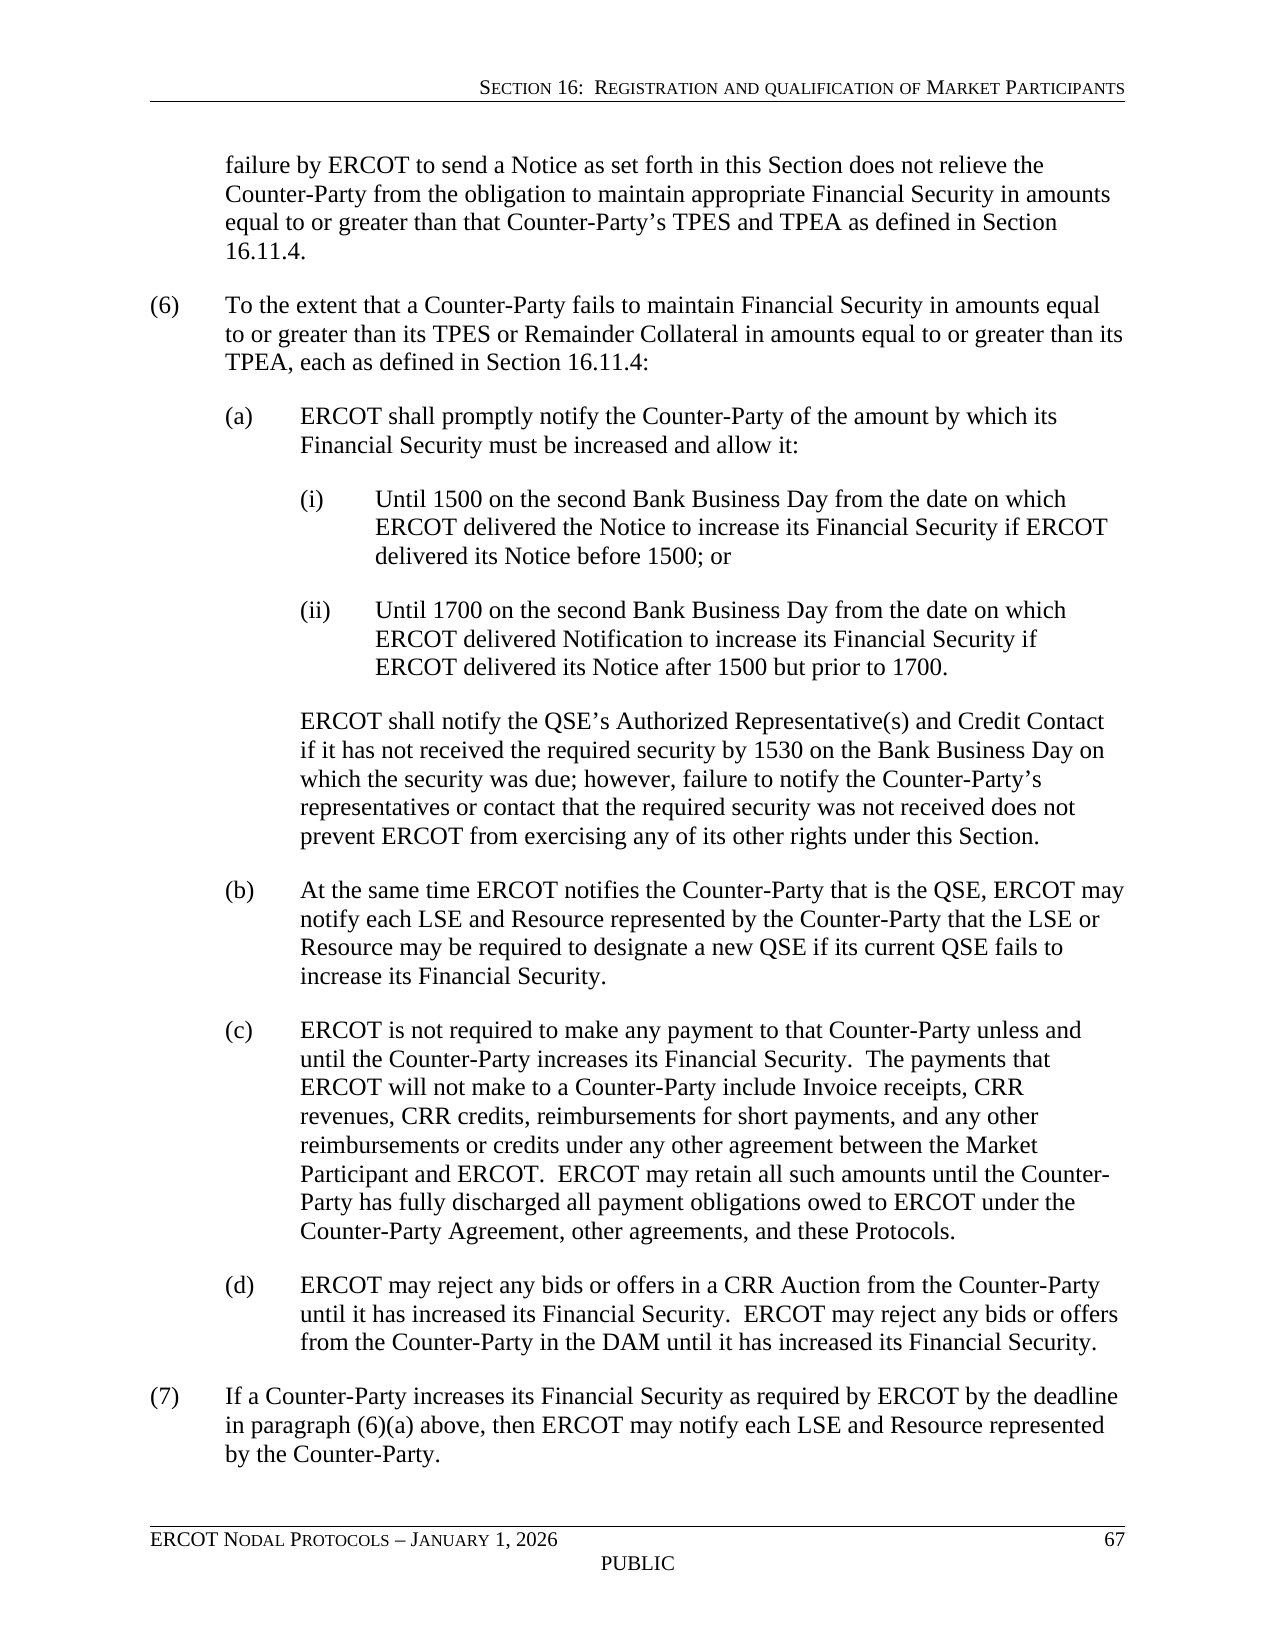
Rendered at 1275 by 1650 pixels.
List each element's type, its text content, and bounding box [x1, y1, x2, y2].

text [225, 150, 1125, 265]
text (ii) Until 1700 on the second Bank Business Day from the date on which ERCOT delivered Notification to increase its Financial Security if ERCOT delivered its Notice after 1500 but prior to 1700. [300, 595, 1125, 681]
text (6) To the extent that a Counter-Party fails to maintain Financial Security in amounts equal to or greater than its TPES or Remainder Collateral in amounts equal to or greater than its TPEA, each as defined in Section 16.11.4: [150, 290, 1125, 376]
text (b) At the same time ERCOT notifies the Counter-Party that is the QSE, ERCOT may notify each LSE and Resource represented by the Counter-Party that the LSE or Resource may be required to designate a new QSE if its current QSE fails to increase its Financial Security. [225, 875, 1125, 990]
text (d) ERCOT may reject any bids or offers in a CRR Auction from the Counter-Party until it has increased its Financial Security. ERCOT may reject any bids or offers from the Counter-Party in the DAM until it has increased its Financial Security. [225, 1270, 1125, 1356]
text (c) ERCOT is not required to make any payment to that Counter-Party unless and until the Counter-Party increases its Financial Security. The payments that ERCOT will not make to a Counter-Party include Invoice receipts, CRR revenues, credits, reimbursements for short payments, and any other reimbursements or credits under any other agreement between the Market Participant and ERCOT. ERCOT may retain all such amounts until the Counter-Party has fully discharged all payment obligations owed to ERCOT under the Counter-Party Agreement, other agreements, and these Protocols. [225, 1015, 1125, 1245]
text ERCOT shall notify the QSE’s Authorized Representative(s) and Credit Contact if it has not received the required security by 1530 on the Bank Business Day on which the security was due; however, failure to notify the Counter-Party’s representatives or contact that the required security was not received does not prevent ERCOT from exercising any of its other rights under this Section. [300, 706, 1125, 850]
text (a) ERCOT shall promptly notify the Counter-Party of the amount by which its Financial Security must be increased and allow it: [225, 401, 1125, 459]
text (7) If a Counter-Party increases its Financial Security as required by ERCOT by the deadline in paragraph (6)(a) above, then ERCOT may notify each LSE and Resource represented by the Counter-Party. [150, 1381, 1125, 1467]
text (i) Until 1500 on the second Bank Business Day from the date on which ERCOT delivered the Notice to increase its Financial Security if ERCOT delivered its Notice before 1500; or [300, 484, 1125, 570]
